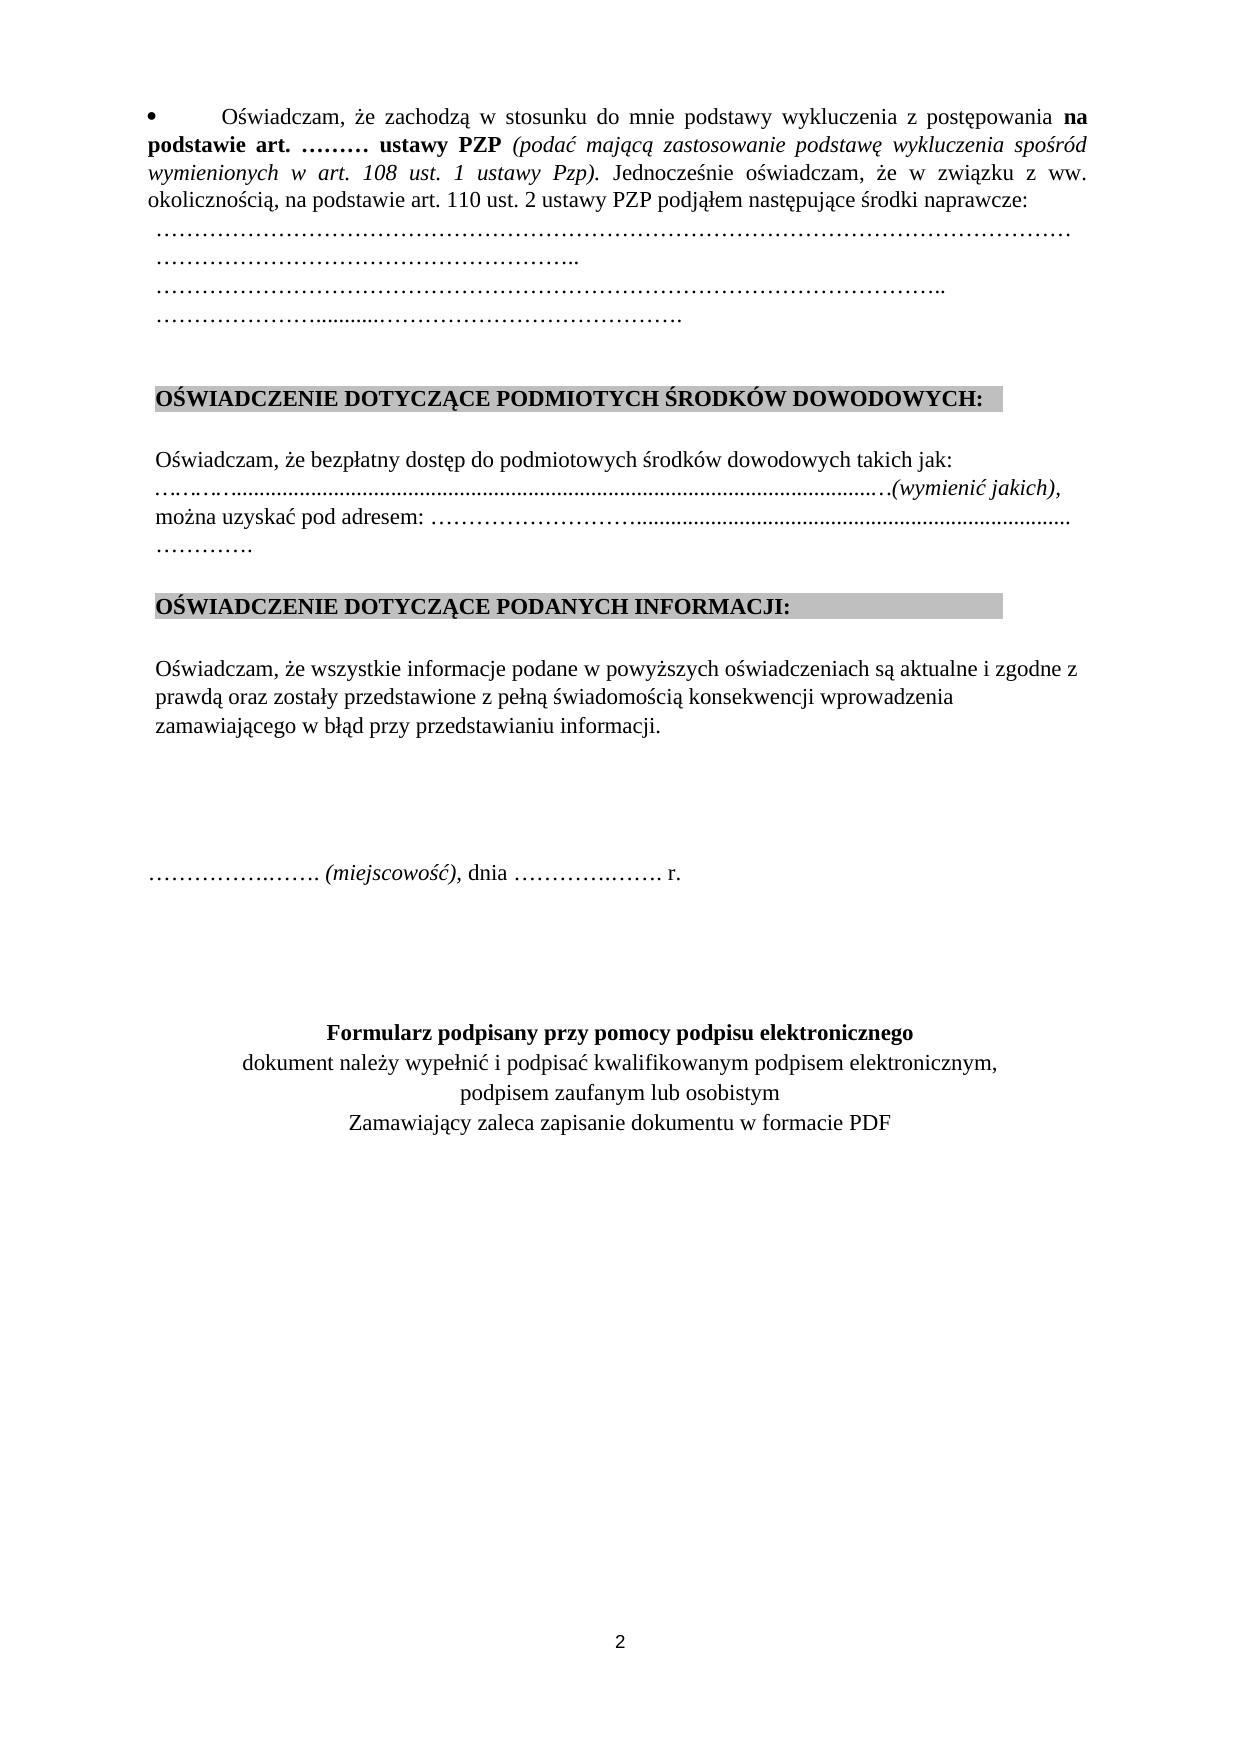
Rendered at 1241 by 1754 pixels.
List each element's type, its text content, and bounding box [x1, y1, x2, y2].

text ………………………………………………………………………………………………………………………………………………………….. [155, 214, 1093, 269]
text Oświadczam, że wszystkie informacje podane w powyższych oświadczeniach są aktualne i zgodne z prawdą oraz zostały przedstawione z pełną świadomością konsekwencji wprowadzenia zamawiającego w błąd przy przedstawianiu informacji. [155, 655, 1088, 738]
text OŚWIADCZENIE DOTYCZĄCE PODMIOTYCH ŚRODKÓW DOWODOWYCH: [155, 386, 1003, 412]
text …………….……. (miejscowość), dnia ………….……. r. [148, 859, 1093, 886]
text Zamawiający zaleca zapisanie dokumentu w formacie PDF [148, 1109, 1093, 1136]
text Oświadczam, że bezpłatny dostęp do podmiotowych środków dowodowych takich jak: …………...............................................................................................................…(wymienić jakich), można uzyskać pod adresem: ………………………............................................................................…………. [155, 446, 1093, 558]
text …………………………………………………………………………………………..…………………...........…………………………………. [155, 272, 1093, 327]
list Oświadczam, że zachodzą w stosunku do mnie podstawy wykluczenia z postępowania na podstawie art. ……… ustawy PZP (podać mającą zastosowanie podstawę wykluczenia spośród wymienionych w art. 108 ust. 1 ustawy Pzp). Jednocześnie oświadczam, że w związku z ww. okolicznością, na podstawie art. 110 ust. 2 ustawy PZP podjąłem następujące środki naprawcze: [148, 103, 1088, 213]
text OŚWIADCZENIE DOTYCZĄCE PODANYCH INFORMACJI: [155, 593, 1003, 619]
text Formularz podpisany przy pomocy podpisu elektronicznego [148, 1019, 1093, 1045]
text podpisem zaufanym lub osobistym [148, 1079, 1093, 1106]
text dokument należy wypełnić i podpisać kwalifikowanym podpisem elektronicznym, [148, 1049, 1093, 1075]
